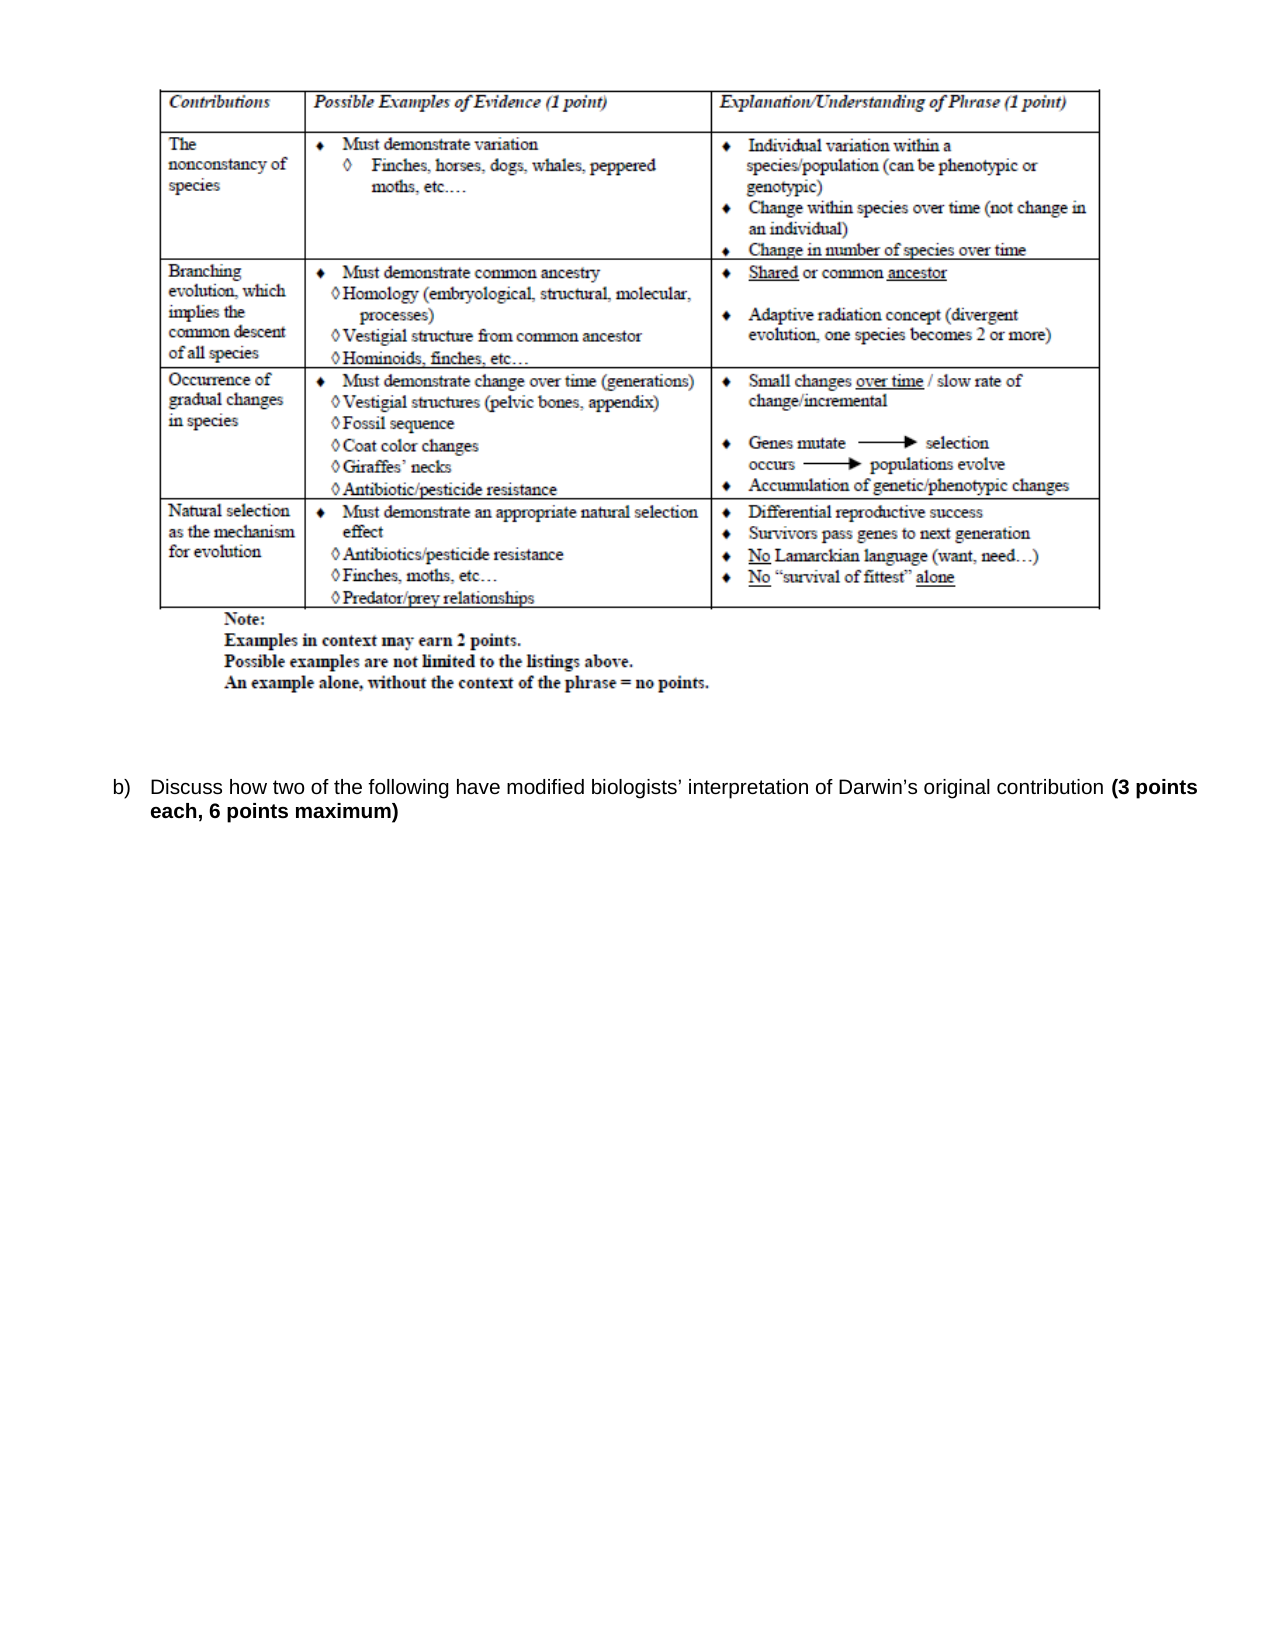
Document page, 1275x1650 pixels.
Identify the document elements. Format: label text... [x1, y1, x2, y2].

list Discuss how two of the following have modified biologists’ interpretation of Darwin’s original contribution (3 points each, 6 points maximum) [112, 775, 1200, 823]
picture [150, 75, 1113, 704]
